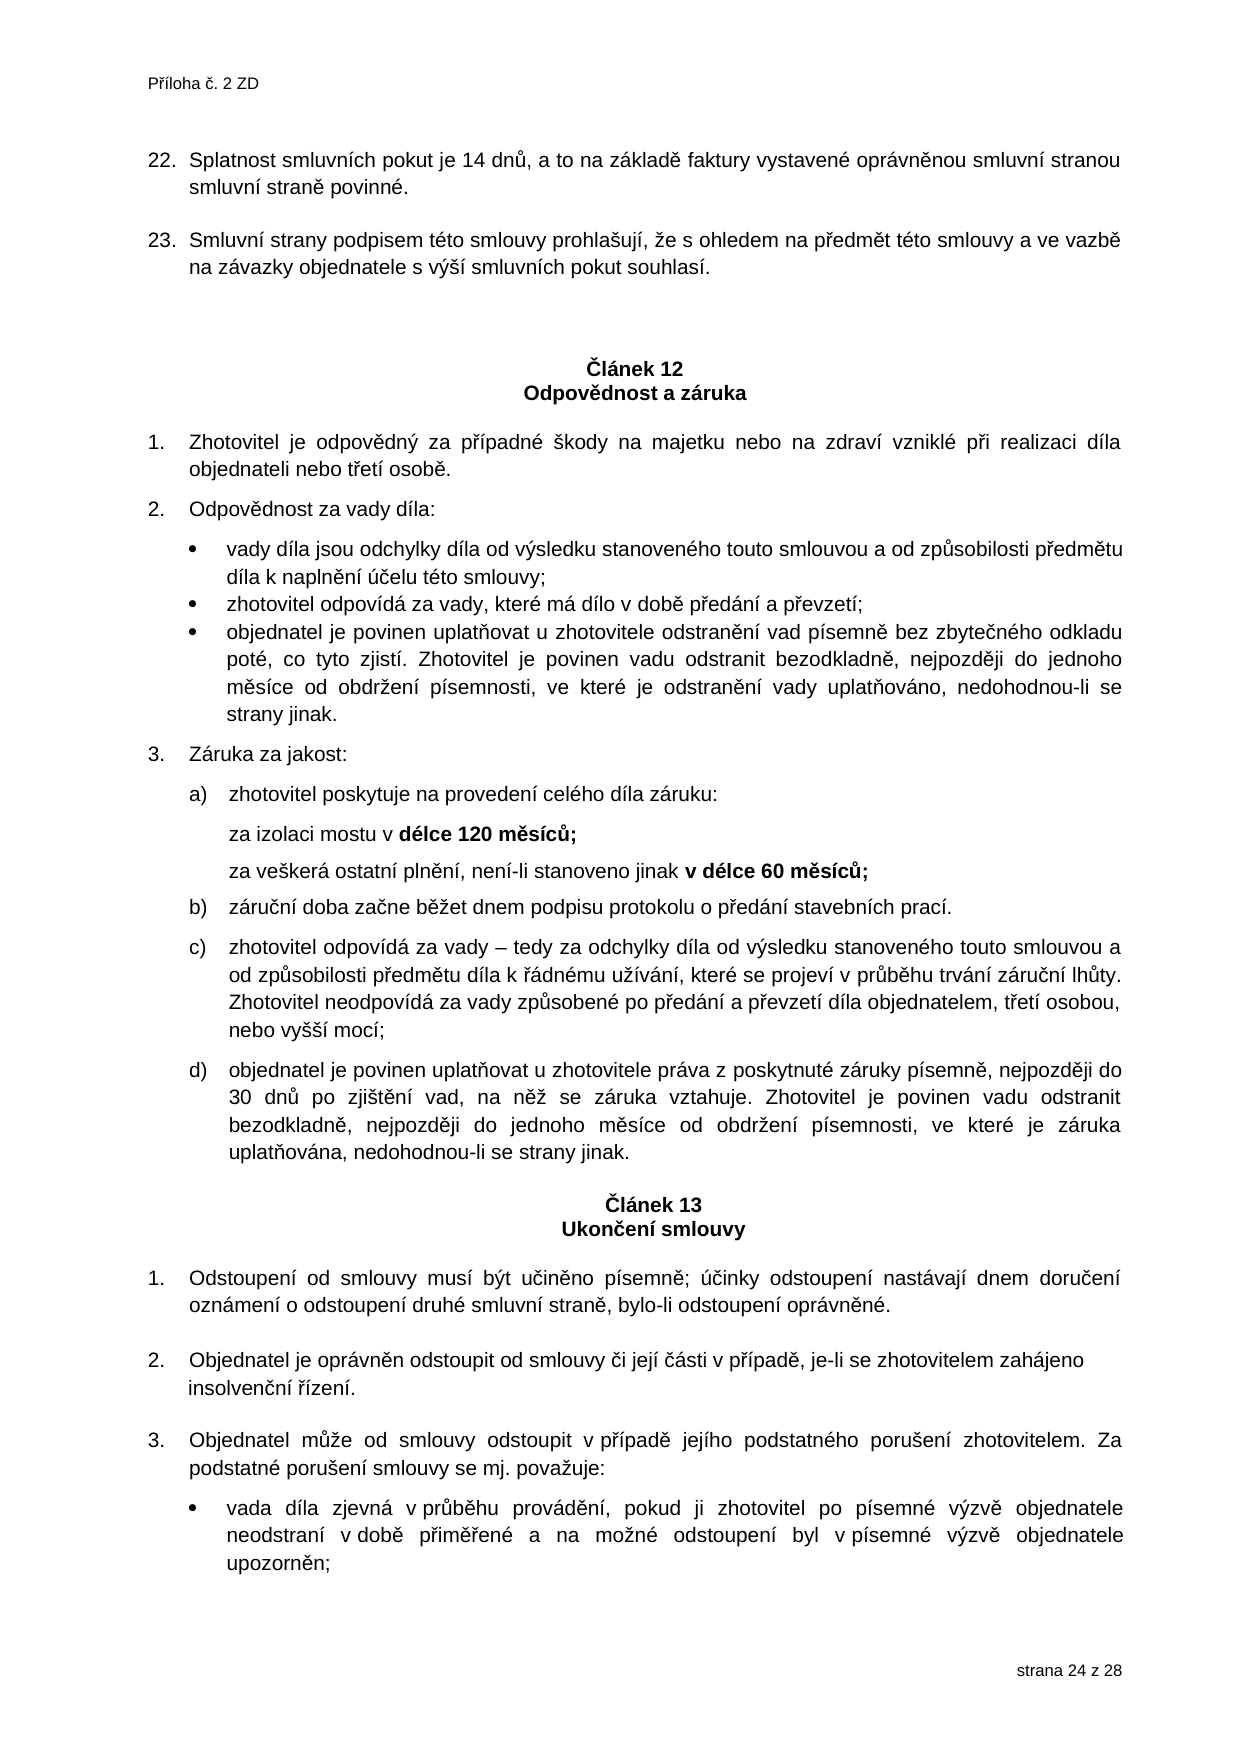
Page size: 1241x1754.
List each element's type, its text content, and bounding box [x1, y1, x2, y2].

list objednatel je povinen uplatňovat u zhotovitele odstranění vad písemně bez zbytečného odkladu poté, co tyto zjistí. Zhotovitel je povinen vadu odstranit bezodkladně, nejpozději do jednoho měsíce od obdržení písemnosti, ve které je odstranění vady uplatňováno, nedohodnou-li se strany jinak. [189, 620, 1124, 726]
text Článek 13 [185, 1193, 1122, 1217]
list Záruka za jakost: [148, 742, 1122, 766]
list záruční doba začne běžet dnem podpisu protokolu o předání stavebních prací. [189, 895, 1122, 919]
list za izolaci mostu v délce 120 měsíců; [228, 822, 1122, 846]
text Článek 12 [148, 357, 1122, 381]
list Smluvní strany podpisem této smlouvy prohlašují, že s ohledem na předmět této smlouvy a ve vazbě na závazky objednatele s výší smluvních pokut souhlasí. [148, 228, 1122, 279]
list zhotovitel odpovídá za vady, které má dílo v době předání a převzetí; [189, 592, 1124, 616]
list za veškerá ostatní plnění, není-li stanoveno jinak v délce 60 měsíců; [228, 859, 1122, 883]
list Odpovědnost za vady díla: [148, 497, 1122, 521]
list Objednatel je oprávněn odstoupit od smlouvy či její části v případě, je-li se zhotovitelem zahájeno [148, 1348, 1122, 1372]
text Ukončení smlouvy [185, 1217, 1122, 1241]
list vady díla jsou odchylky díla od výsledku stanoveného touto smlouvou a od způsobilosti předmětu díla k naplnění účelu této smlouvy; [189, 537, 1124, 588]
list Odstoupení od smlouvy musí být učiněno písemně; účinky odstoupení nastávají dnem doručení oznámení o odstoupení druhé smluvní straně, bylo-li odstoupení oprávněné. [148, 1266, 1122, 1317]
text Odpovědnost a záruka [148, 381, 1122, 404]
list Zhotovitel je odpovědný za případné škody na majetku nebo na zdraví vzniklé při realizaci díla objednateli nebo třetí osobě. [148, 429, 1122, 481]
list vada díla zjevná v průběhu provádění, pokud ji zhotovitel po písemné výzvě objednatele neodstraní v době přiměřené a na možné odstoupení byl v písemné výzvě objednatele upozorněn; [189, 1496, 1124, 1575]
list zhotovitel poskytuje na provedení celého díla záruku: [189, 782, 1122, 806]
list objednatel je povinen uplatňovat u zhotovitele práva z poskytnuté záruky písemně, nejpozději do 30 dnů po zjištění vad, na něž se záruka vztahuje. Zhotovitel je povinen vadu odstranit bezodkladně, nejpozději do jednoho měsíce od obdržení písemnosti, ve které je záruka uplatňována, nedohodnou-li se strany jinak. [189, 1058, 1122, 1164]
list Splatnost smluvních pokut je 14 dnů, a to na základě faktury vystavené oprávněnou smluvní stranou smluvní straně povinné. [148, 148, 1122, 199]
list insolvenční řízení. [148, 1376, 1122, 1399]
list zhotovitel odpovídá za vady – tedy za odchylky díla od výsledku stanoveného touto smlouvou a od způsobilosti předmětu díla k řádnému užívání, které se projeví v průběhu trvání záruční lhůty. Zhotovitel neodpovídá za vady způsobené po předání a převzetí díla objednatelem, třetí osobou, nebo vyšší mocí; [189, 935, 1122, 1042]
list Objednatel může od smlouvy odstoupit v případě jejího podstatného porušení zhotovitelem. Za podstatné porušení smlouvy se mj. považuje: [148, 1428, 1122, 1479]
